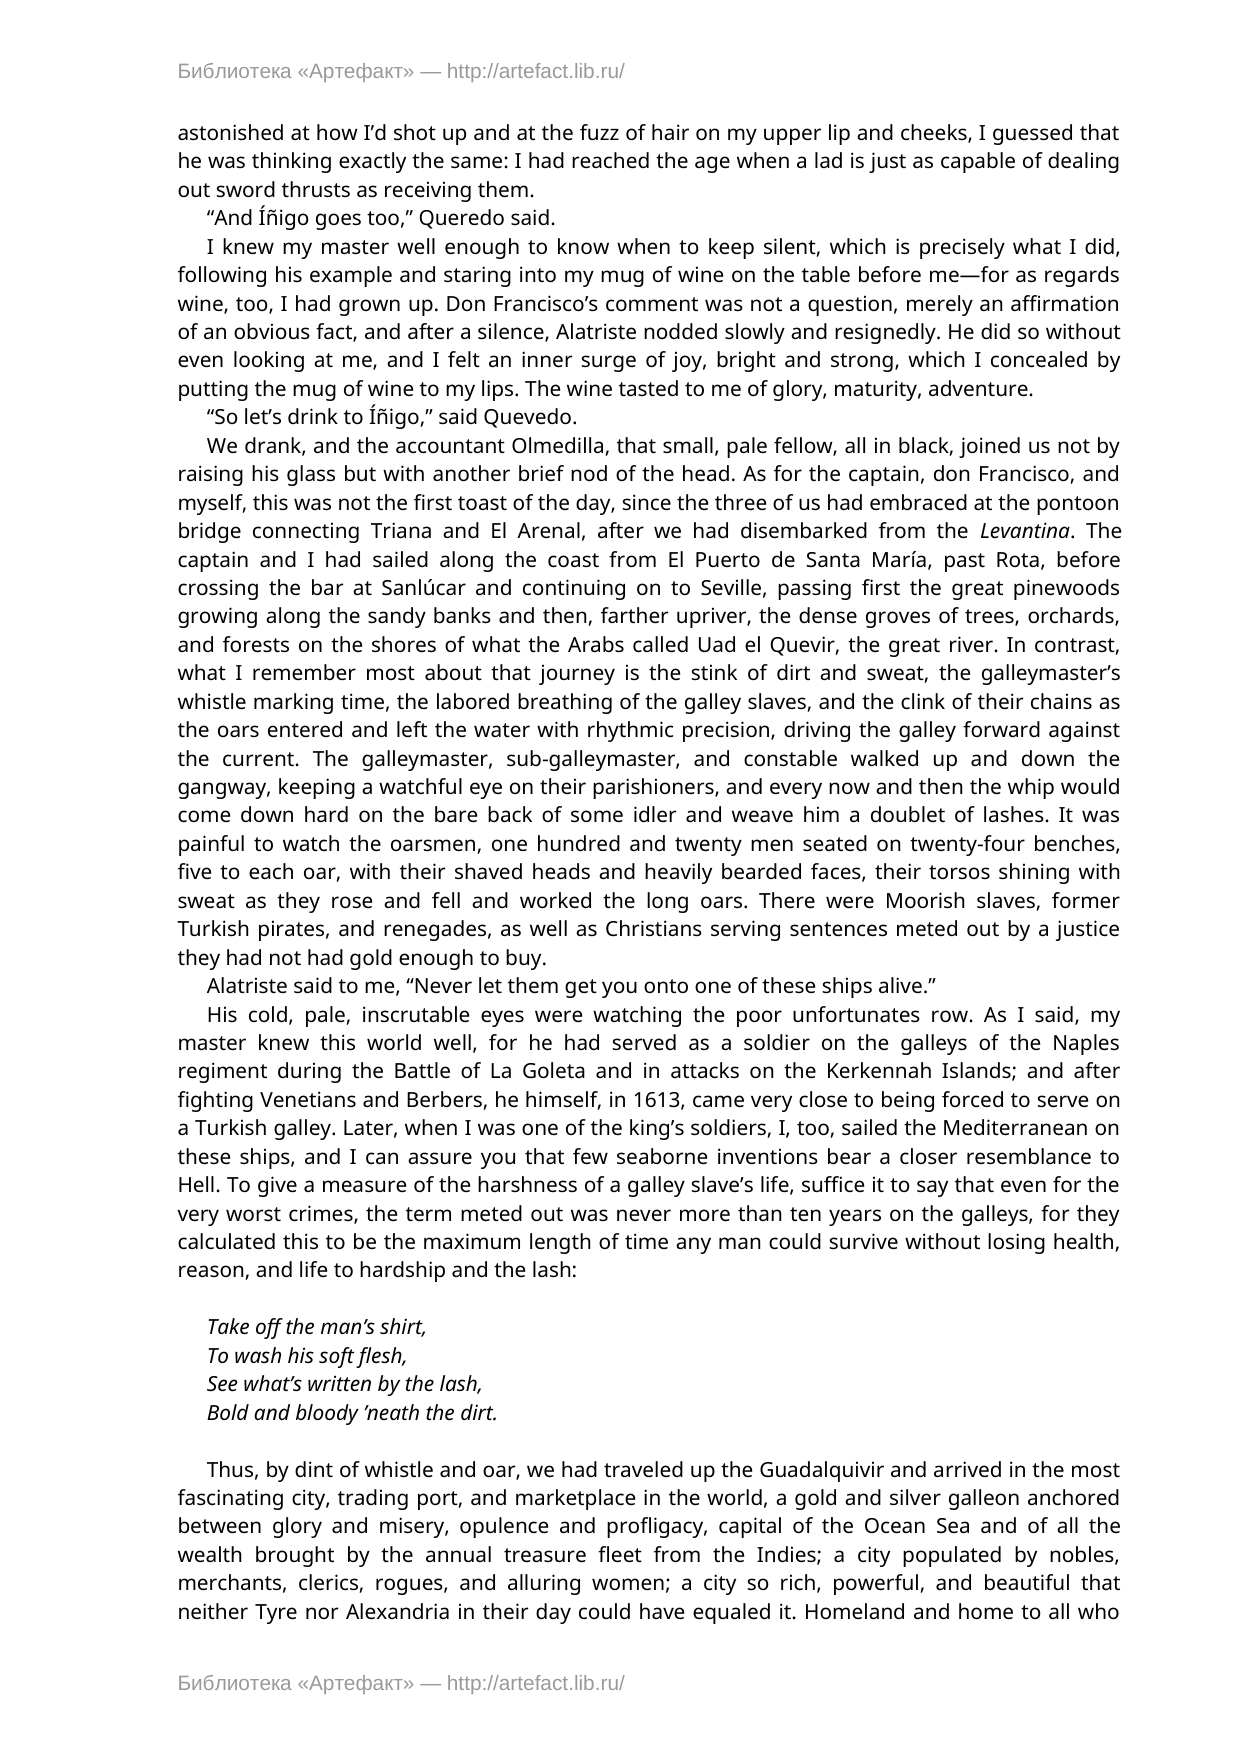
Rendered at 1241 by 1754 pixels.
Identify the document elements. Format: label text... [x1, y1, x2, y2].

text We drank, and the accountant Olmedilla, that small, pale fellow, all in black, joined us not by raising his glass but with another brief nod of the head. As for the captain, don Francisco, and myself, this was not the first toast of the day, since the three of us had embraced at the pontoon bridge connecting Triana and El Arenal, after we had disembarked from the Levantina. The captain and I had sailed along the coast from El Puerto de Santa María, past Rota, before crossing the bar at Sanlúcar and continuing on to Seville, passing first the great pinewoods growing along the sandy banks and then, farther upriver, the dense groves of trees, orchards, and forests on the shores of what the Arabs called Uad el Quevir, the great river. In contrast, what I remember most about that journey is the stink of dirt and sweat, the galleymaster’s whistle marking time, the labored breathing of the galley slaves, and the clink of their chains as the oars entered and left the water with rhythmic precision, driving the galley forward against the current. The galleymaster, sub-galleymaster, and constable walked up and down the gangway, keeping a watchful eye on their parishioners, and every now and then the whip would come down hard on the bare back of some idler and weave him a doublet of lashes. It was painful to watch the oarsmen, one hundred and twenty men seated on twenty-four benches, five to each oar, with their shaved heads and heavily bearded faces, their torsos shining with sweat as they rose and fell and worked the long oars. There were Moorish slaves, former Turkish pirates, and renegades, as well as Christians serving sentences meted out by a justice they had not had gold enough to buy. [177, 431, 1122, 971]
text His cold, pale, inscrutable eyes were watching the poor unfortunates row. As I said, my master knew this world well, for he had served as a soldier on the galleys of the Naples regiment during the Battle of La Goleta and in attacks on the Kerkennah Islands; and after fighting Venetians and Berbers, he himself, in 1613, came very close to being forced to serve on a Turkish galley. Later, when I was one of the king’s soldiers, I, too, sailed the Mediterranean on these ships, and I can assure you that few seaborne inventions bear a closer resemblance to Hell. To give a measure of the harshness of a galley slave’s life, suffice it to say that even for the very worst crimes, the term meted out was never more than ten years on the galleys, for they calculated this to be the maximum length of time any man could survive without losing health, reason, and life to hardship and the lash: [177, 1000, 1122, 1284]
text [177, 1455, 1122, 1625]
text “And Íñigo goes too,” Queredo said. [177, 203, 1122, 232]
text Alatriste said to me, “Never let them get you onto one of these ships alive.” [177, 971, 1122, 1000]
text See what’s written by the lash, [177, 1369, 1122, 1398]
text “So let’s drink to Íñigo,” said Quevedo. [177, 402, 1122, 431]
text I knew my master well enough to know when to keep silent, which is precisely what I did, following his example and staring into my mug of wine on the table before me—for as regards wine, too, I had grown up. Don Francisco’s comment was not a question, merely an affirmation of an obvious fact, and after a silence, Alatriste nodded slowly and resignedly. He did so without even looking at me, and I felt an inner surge of joy, bright and strong, which I concealed by putting the mug of wine to my lips. The wine tasted to me of glory, maturity, adventure. [177, 232, 1122, 402]
text Bold and bloody ’neath the dirt. [177, 1398, 1122, 1426]
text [177, 118, 1122, 203]
text To wash his soft flesh, [177, 1341, 1122, 1369]
text Take off the man’s shirt, [177, 1312, 1122, 1341]
